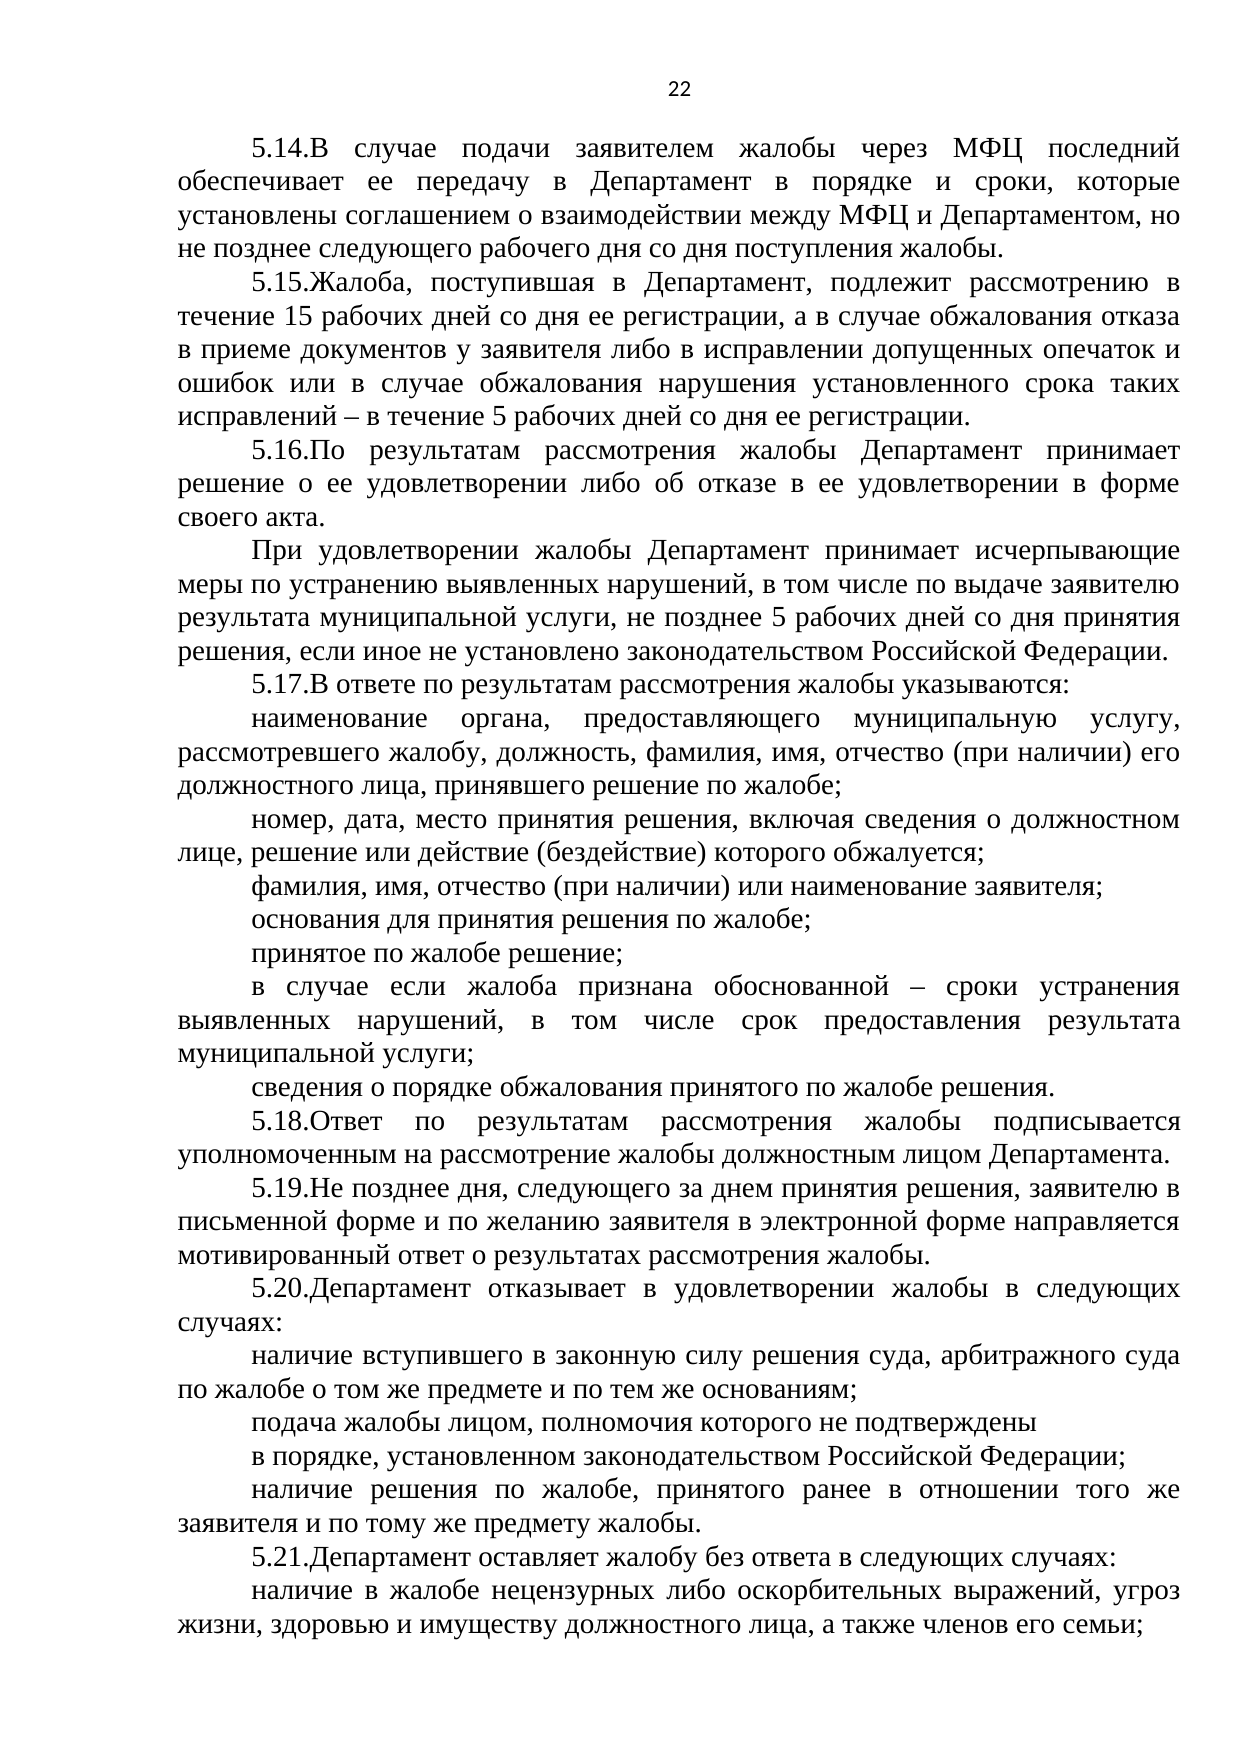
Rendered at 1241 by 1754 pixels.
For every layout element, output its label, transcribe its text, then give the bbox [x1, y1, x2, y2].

text 5.17.В ответе по результатам рассмотрения жалобы указываются: [177, 667, 1181, 700]
text фамилия, имя, отчество (при наличии) или наименование заявителя; [177, 868, 1181, 901]
text в случае если жалоба признана обоснованной – сроки устранения выявленных нарушений, в том числе срок предоставления результата муниципальной услуги; [177, 968, 1181, 1069]
text в порядке, установленном законодательством Российской Федерации; [177, 1438, 1181, 1472]
text наличие решения по жалобе, принятого ранее в отношении того же заявителя и по тому же предмету жалобы. [177, 1472, 1181, 1539]
text наличие вступившего в законную силу решения суда, арбитражного суда по жалобе о том же предмете и по тем же основаниям; [177, 1337, 1181, 1404]
text 5.19.Не позднее дня, следующего за днем принятия решения, заявителю в письменной форме и по желанию заявителя в электронной форме направляется мотивированный ответ о результатах рассмотрения жалобы. [177, 1170, 1181, 1270]
text 5.21.Департамент оставляет жалобу без ответа в следующих случаях: [177, 1539, 1181, 1572]
text номер, дата, место принятия решения, включая сведения о должностном лице, решение или действие (бездействие) которого обжалуется; [177, 801, 1181, 868]
text 5.16.По результатам рассмотрения жалобы Департамент принимает решение о ее удовлетворении либо об отказе в ее удовлетворении в форме своего акта. [177, 432, 1181, 532]
text принятое по жалобе решение; [177, 935, 1181, 968]
text наличие в жалобе нецензурных либо оскорбительных выражений, угроз жизни, здоровью и имуществу должностного лица, а также членов его семьи; [177, 1572, 1181, 1639]
text сведения о порядке обжалования принятого по жалобе решения. [177, 1069, 1181, 1103]
text основания для принятия решения по жалобе; [177, 901, 1181, 935]
text подача жалобы лицом, полномочия которого не подтверждены [177, 1404, 1181, 1438]
text 5.20.Департамент отказывает в удовлетворении жалобы в следующих случаях: [177, 1270, 1181, 1337]
text 5.15.Жалоба, поступившая в Департамент, подлежит рассмотрению в течение 15 рабочих дней со дня ее регистрации, а в случае обжалования отказа в приеме документов у заявителя либо в исправлении допущенных опечаток и ошибок или в случае обжалования нарушения установленного срока таких исправлений – в течение 5 рабочих дней со дня ее регистрации. [177, 264, 1181, 432]
text наименование органа, предоставляющего муниципальную услугу, рассмотревшего жалобу, должность, фамилия, имя, отчество (при наличии) его должностного лица, принявшего решение по жалобе; [177, 700, 1181, 801]
text При удовлетворении жалобы Департамент принимает исчерпывающие меры по устранению выявленных нарушений, в том числе по выдаче заявителю результата муниципальной услуги, не позднее 5 рабочих дней со дня принятия решения, если иное не установлено законодательством Российской Федерации. [177, 532, 1181, 667]
text 5.14.В случае подачи заявителем жалобы через МФЦ последний обеспечивает ее передачу в Департамент в порядке и сроки, которые установлены соглашением о взаимодействии между МФЦ и Департаментом, но не позднее следующего рабочего дня со дня поступления жалобы. [177, 130, 1181, 264]
text 5.18.Ответ по результатам рассмотрения жалобы подписывается уполномоченным на рассмотрение жалобы должностным лицом Департамента. [177, 1103, 1181, 1170]
